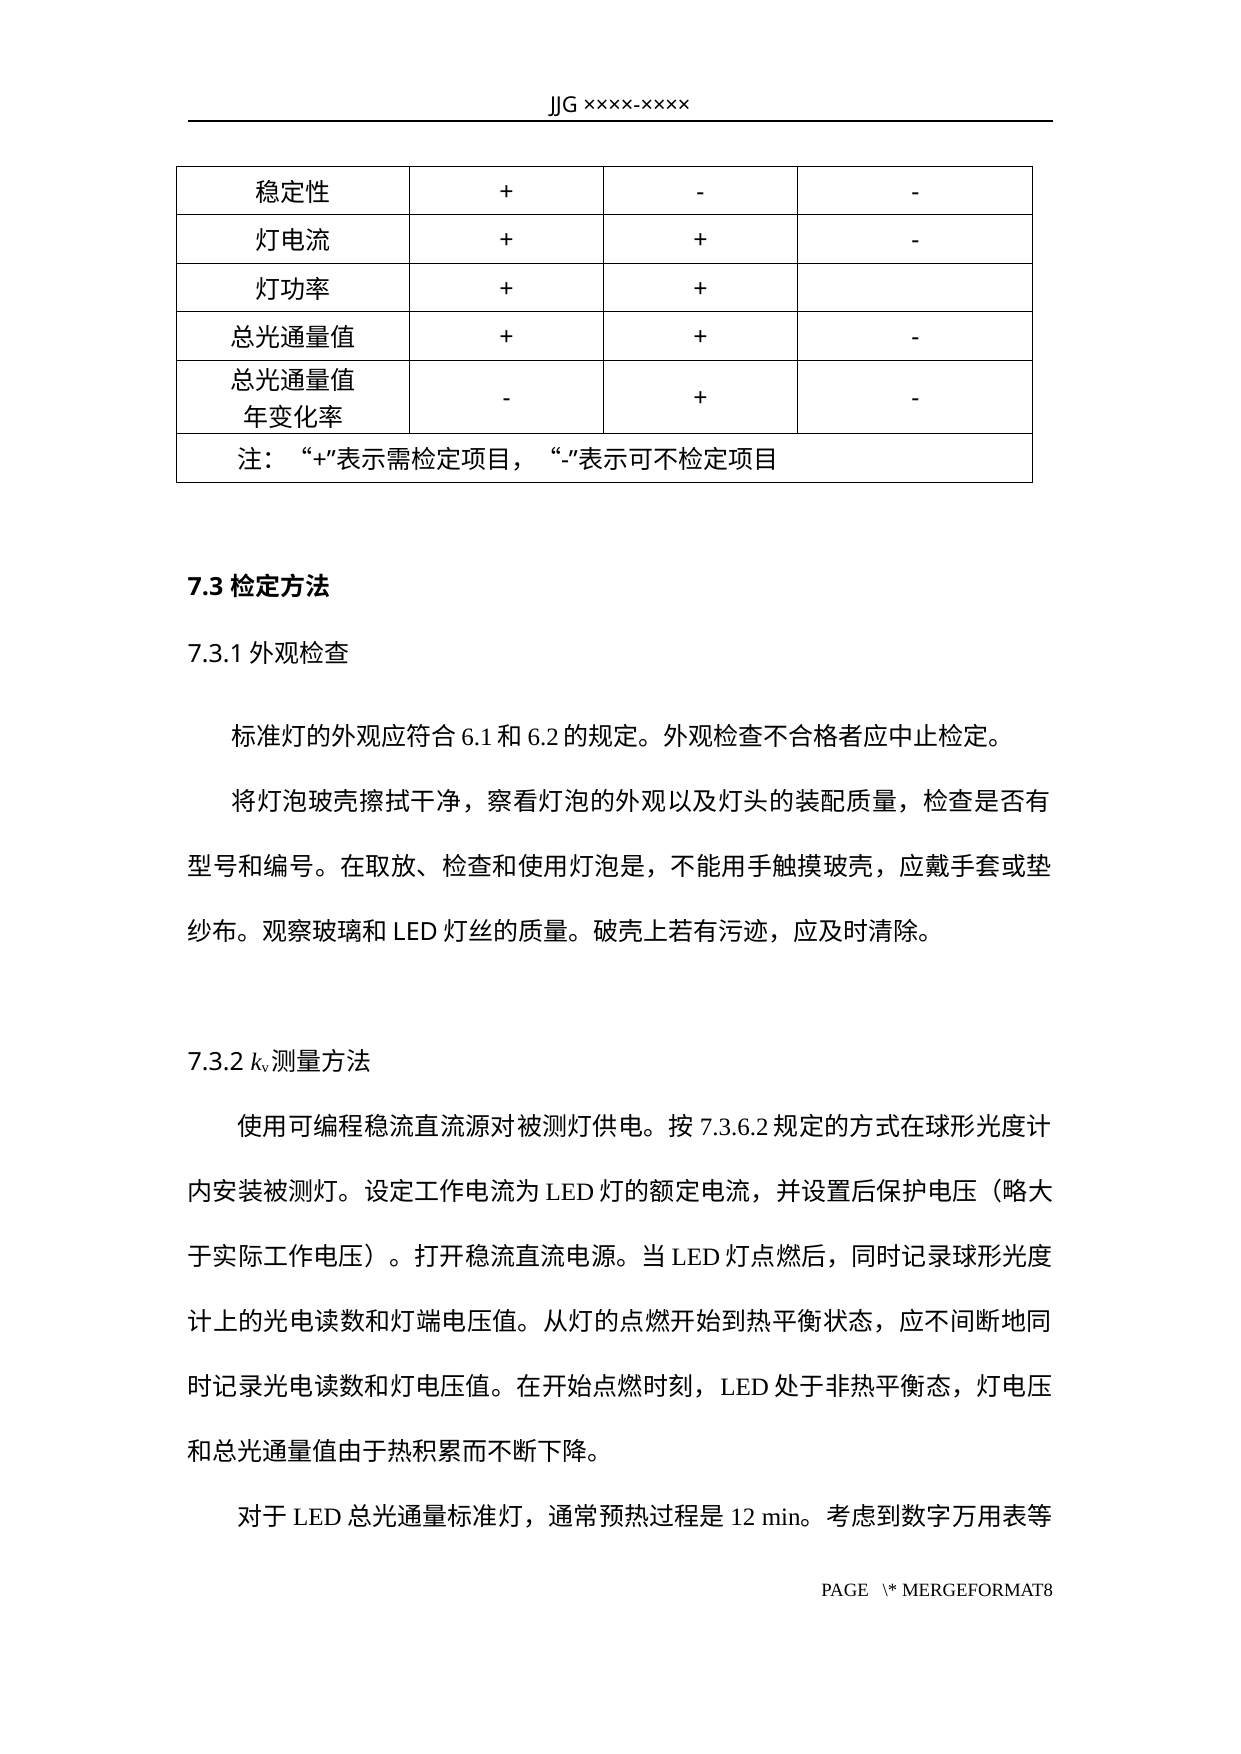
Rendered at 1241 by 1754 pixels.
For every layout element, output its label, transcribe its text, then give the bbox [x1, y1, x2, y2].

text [187, 1482, 1053, 1547]
table_cell - [798, 361, 1032, 433]
table_cell [798, 264, 1032, 311]
text 将灯泡玻壳擦拭干净，察看灯泡的外观以及灯头的装配质量，检查是否有型号和编号。在取放、检查和使用灯泡是，不能用手触摸玻壳，应戴手套或垫纱布。观察玻璃和LED灯丝的质量。破壳上若有污迹，应及时清除。 [187, 767, 1053, 962]
text 使用可编程稳流直流源对被测灯供电。按7.3.6.2规定的方式在球形光度计内安装被测灯。设定工作电流为LED灯的额定电流，并设置后保护电压（略大于实际工作电压）。打开稳流直流电源。当LED灯点燃后，同时记录球形光度计上的光电读数和灯端电压值。从灯的点燃开始到热平衡状态，应不间断地同时记录光电读数和灯电压值。在开始点燃时刻，LED处于非热平衡态，灯电压和总光通量值由于热积累而不断下降。 [187, 1092, 1053, 1482]
table_cell + [410, 167, 603, 214]
table_cell 总光通量值 年变化率 [177, 361, 409, 433]
table_cell + [604, 264, 797, 311]
text 标准灯的外观应符合6.1和6.2的规定。外观检查不合格者应中止检定。 [187, 702, 1053, 767]
table_cell - [798, 215, 1032, 263]
table_cell 灯功率 [177, 264, 409, 311]
text 7.3.1外观检查 [187, 619, 1053, 684]
table_cell 灯电流 [177, 215, 409, 263]
table_cell 注：“+”表示需检定项目，“-”表示可不检定项目 [177, 434, 1032, 482]
table_cell + [604, 215, 797, 263]
subtitle 7.3 检定方法 [187, 552, 1053, 617]
table_cell + [604, 312, 797, 360]
table_cell - [604, 167, 797, 214]
table_cell 稳定性 [177, 167, 409, 214]
table_cell - [798, 312, 1032, 360]
table_cell - [798, 167, 1032, 214]
table_cell + [410, 312, 603, 360]
table_cell + [604, 361, 797, 433]
table_cell - [410, 361, 603, 433]
table_cell + [410, 215, 603, 263]
table_cell 总光通量值 [177, 312, 409, 360]
text 7.3.2 kv测量方法 [187, 1027, 1053, 1092]
table_cell + [410, 264, 603, 311]
